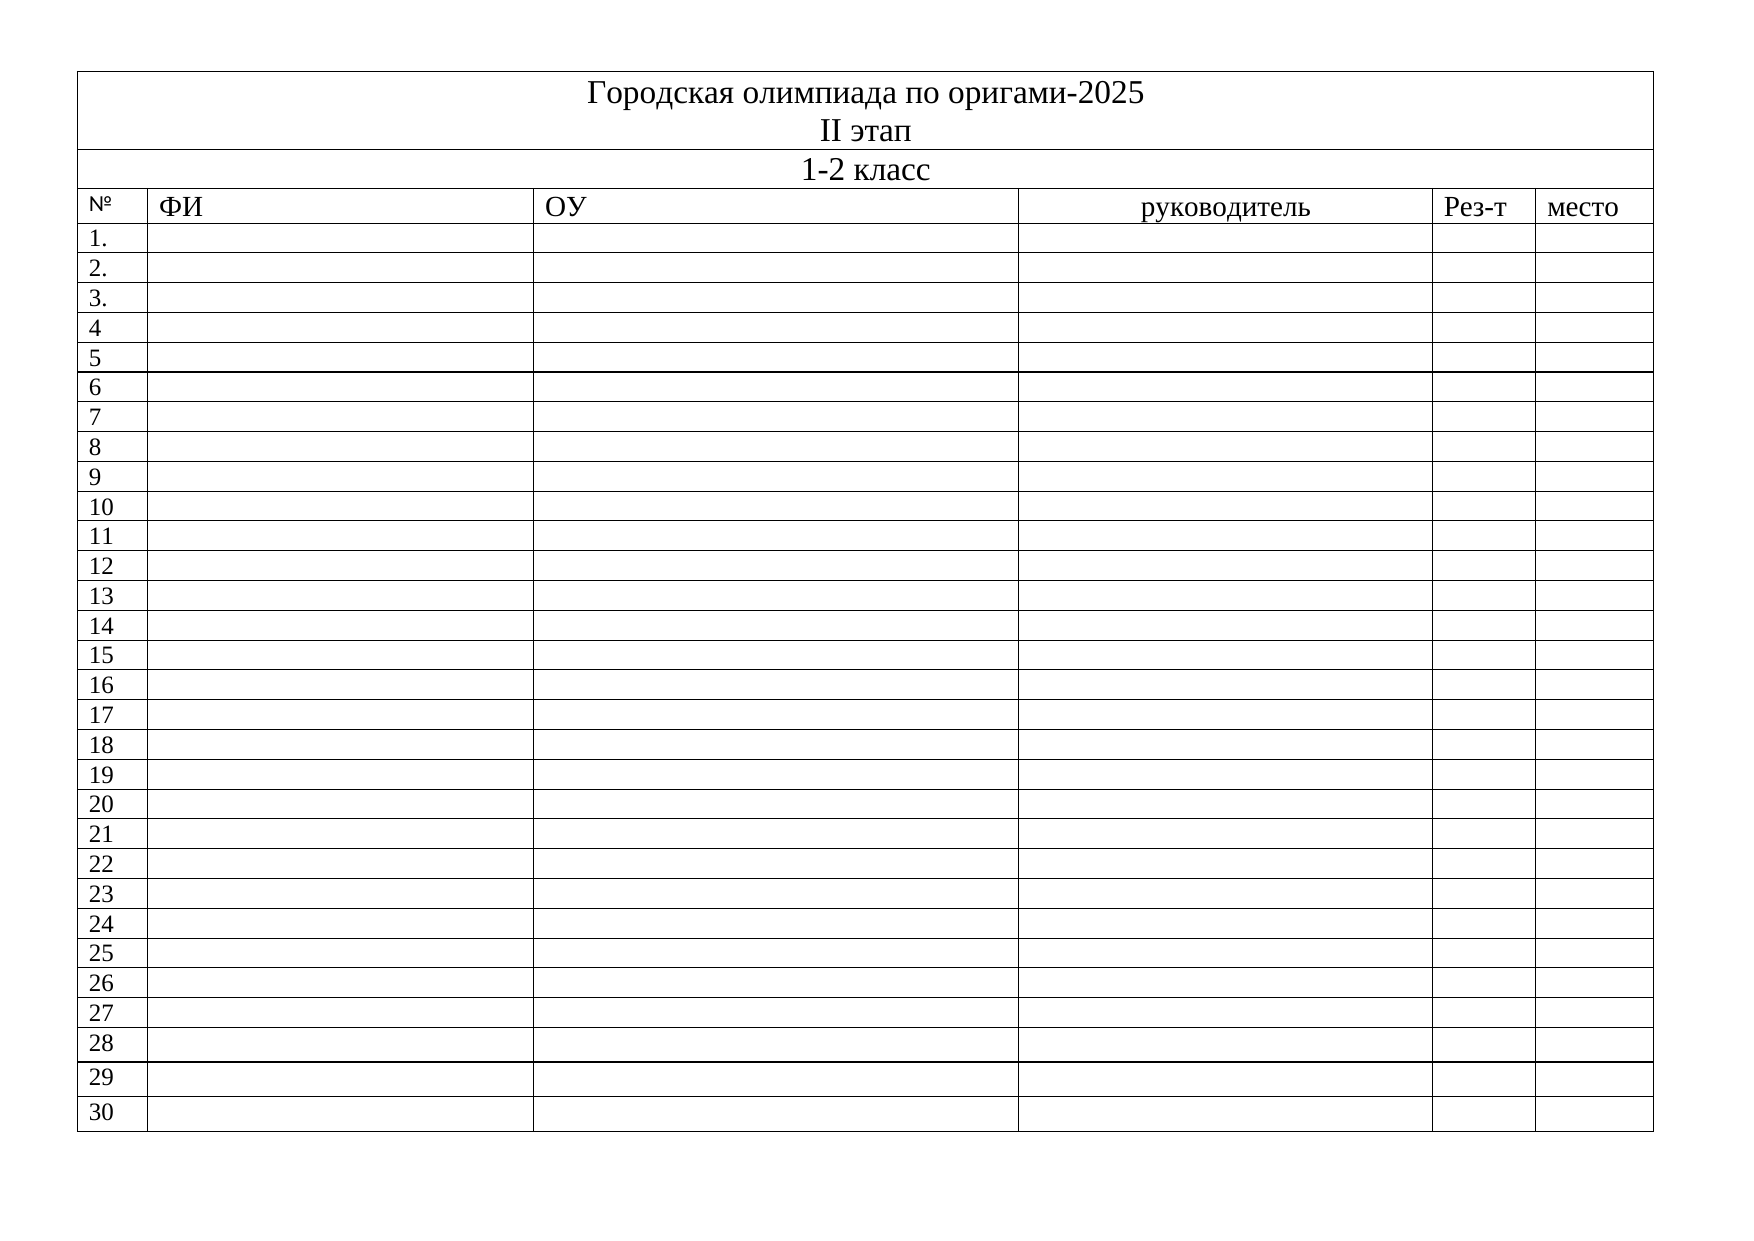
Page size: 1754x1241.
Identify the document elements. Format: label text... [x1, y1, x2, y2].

table_cell [1019, 551, 1432, 580]
table_cell [534, 253, 1018, 282]
table_cell [1536, 998, 1653, 1027]
table_cell [1433, 879, 1535, 908]
table_cell [148, 551, 533, 580]
table_cell [1433, 760, 1535, 788]
table_cell [1433, 581, 1535, 610]
table_cell 19 [78, 760, 147, 788]
table_cell [148, 670, 533, 699]
table_cell [1433, 521, 1535, 550]
table_cell [1536, 283, 1653, 312]
table_cell 20 [78, 790, 147, 818]
table_cell [1536, 1028, 1653, 1061]
table_cell 6 [78, 373, 147, 401]
table_cell [534, 1063, 1018, 1096]
table_cell 28 [78, 1028, 147, 1061]
table_cell [534, 1097, 1018, 1131]
table_cell [148, 849, 533, 878]
table_cell 3. [78, 283, 147, 312]
table_cell [534, 790, 1018, 818]
table_cell 27 [78, 998, 147, 1027]
table_cell [1019, 819, 1432, 848]
table_cell [148, 224, 533, 252]
table_cell [534, 224, 1018, 252]
table_cell [1433, 432, 1535, 461]
table_cell 25 [78, 939, 147, 967]
table_cell [1019, 224, 1432, 252]
table_cell [1433, 402, 1535, 431]
table_cell № [78, 189, 147, 222]
table_header Городская олимпиада по оригами-2025 II этап [78, 72, 1653, 148]
table_cell 29 [78, 1063, 147, 1096]
table_cell [534, 670, 1018, 699]
table_cell [1433, 224, 1535, 252]
table_cell [1019, 611, 1432, 639]
table_cell [1536, 611, 1653, 639]
table_cell [1536, 432, 1653, 461]
table_cell [148, 1097, 533, 1131]
table_cell [1433, 462, 1535, 491]
table_cell 18 [78, 730, 147, 759]
table_cell [148, 492, 533, 520]
table_cell [148, 581, 533, 610]
table_cell [1019, 909, 1432, 937]
table_cell 7 [78, 402, 147, 431]
table_cell [1536, 462, 1653, 491]
table_cell [534, 581, 1018, 610]
table_cell [1019, 1028, 1432, 1061]
table_cell [534, 402, 1018, 431]
table_cell [1433, 670, 1535, 699]
table_cell [1536, 373, 1653, 401]
table_cell [534, 492, 1018, 520]
table_cell [1536, 819, 1653, 848]
table_cell [1019, 998, 1432, 1027]
table_cell [1019, 641, 1432, 669]
table_cell [534, 730, 1018, 759]
table_cell [1433, 1063, 1535, 1096]
table_cell [1019, 730, 1432, 759]
table_cell 14 [78, 611, 147, 639]
table_cell [1536, 879, 1653, 908]
table_cell [148, 283, 533, 312]
table_cell [148, 402, 533, 431]
table_cell [1433, 253, 1535, 282]
table_cell [1536, 700, 1653, 729]
table_cell [148, 611, 533, 639]
table_cell [1536, 343, 1653, 371]
table_cell [1433, 283, 1535, 312]
table_cell [148, 521, 533, 550]
table_cell [148, 373, 533, 401]
table_cell [1433, 968, 1535, 997]
table_cell Рез-т [1433, 189, 1535, 222]
table_cell [148, 1063, 533, 1096]
table_cell [1019, 402, 1432, 431]
table_cell [1433, 1097, 1535, 1131]
table_cell [534, 700, 1018, 729]
table_cell ФИ [148, 189, 533, 222]
table_cell [534, 343, 1018, 371]
table_cell [1433, 611, 1535, 639]
table_cell 22 [78, 849, 147, 878]
table_cell [1433, 551, 1535, 580]
table_cell [1019, 432, 1432, 461]
table_cell [1536, 492, 1653, 520]
table_cell [1433, 909, 1535, 937]
table_cell [534, 879, 1018, 908]
table_cell [1536, 1097, 1653, 1131]
table_cell [1536, 551, 1653, 580]
table_cell [148, 313, 533, 342]
table_cell [1019, 1063, 1432, 1096]
table_cell место [1536, 189, 1653, 222]
table_cell [148, 462, 533, 491]
table_cell [148, 879, 533, 908]
table_cell [534, 521, 1018, 550]
table_cell [1536, 670, 1653, 699]
table_cell [1536, 909, 1653, 937]
table_cell [1019, 253, 1432, 282]
table_cell [1019, 939, 1432, 967]
table_cell [534, 849, 1018, 878]
table_cell [1433, 492, 1535, 520]
table_cell [1019, 1097, 1432, 1131]
table_cell [1019, 879, 1432, 908]
table_cell [1536, 730, 1653, 759]
table_cell [148, 641, 533, 669]
table_cell [1019, 700, 1432, 729]
table_cell 1-2 класс [78, 150, 1653, 188]
table_cell [534, 1028, 1018, 1061]
table_cell ОУ [534, 189, 1018, 222]
table_cell 30 [78, 1097, 147, 1131]
table_cell [534, 909, 1018, 937]
table_cell [148, 968, 533, 997]
table_cell [1019, 462, 1432, 491]
table_cell [1019, 581, 1432, 610]
table_cell руководитель [1019, 189, 1432, 222]
table_cell [1019, 343, 1432, 371]
table_cell 21 [78, 819, 147, 848]
table_cell 17 [78, 700, 147, 729]
table_cell [148, 253, 533, 282]
table_cell 5 [78, 343, 147, 371]
table_cell [1433, 730, 1535, 759]
table_cell [534, 373, 1018, 401]
table_cell [534, 641, 1018, 669]
table_cell [1433, 849, 1535, 878]
table_cell [1536, 224, 1653, 252]
table_cell 2. [78, 253, 147, 282]
table_cell [1536, 402, 1653, 431]
table_cell [148, 998, 533, 1027]
table_cell [1019, 492, 1432, 520]
table_cell [1536, 790, 1653, 818]
table_cell [1019, 373, 1432, 401]
table_cell 16 [78, 670, 147, 699]
table_cell 10 [78, 492, 147, 520]
table_cell 24 [78, 909, 147, 937]
table_cell [534, 283, 1018, 312]
table_cell 13 [78, 581, 147, 610]
table_cell [1019, 968, 1432, 997]
table_cell [148, 700, 533, 729]
table_cell 8 [78, 432, 147, 461]
table_cell [1536, 253, 1653, 282]
table_cell [1433, 373, 1535, 401]
table_cell [1536, 641, 1653, 669]
table_cell [148, 730, 533, 759]
table_cell [534, 819, 1018, 848]
table_cell [534, 939, 1018, 967]
table_cell [1536, 521, 1653, 550]
table_cell [148, 1028, 533, 1061]
table_cell [534, 611, 1018, 639]
table_cell [148, 343, 533, 371]
table_cell [1536, 939, 1653, 967]
table_cell [1536, 313, 1653, 342]
table_cell 4 [78, 313, 147, 342]
table_cell [1433, 700, 1535, 729]
table_cell 12 [78, 551, 147, 580]
table_cell [1433, 819, 1535, 848]
table_cell [1536, 1063, 1653, 1096]
table_cell [148, 432, 533, 461]
table_cell [1019, 521, 1432, 550]
table_cell [534, 313, 1018, 342]
table_cell [1433, 641, 1535, 669]
table_cell [1019, 283, 1432, 312]
table_cell 1. [78, 224, 147, 252]
table_cell [1019, 313, 1432, 342]
table_cell 15 [78, 641, 147, 669]
table_cell [1536, 581, 1653, 610]
table_cell 26 [78, 968, 147, 997]
table_cell [534, 760, 1018, 788]
table_cell [1433, 1028, 1535, 1061]
table_cell [1536, 760, 1653, 788]
table_cell [534, 462, 1018, 491]
table_cell [1019, 849, 1432, 878]
table_cell 23 [78, 879, 147, 908]
table_cell [1019, 670, 1432, 699]
table_cell [534, 968, 1018, 997]
table_cell [1433, 790, 1535, 818]
table_cell [1433, 313, 1535, 342]
table_cell [148, 790, 533, 818]
table_cell [148, 760, 533, 788]
table_cell [148, 909, 533, 937]
table_cell [1433, 998, 1535, 1027]
table_cell [1019, 760, 1432, 788]
table_cell [534, 551, 1018, 580]
table_cell [148, 819, 533, 848]
table_cell [1433, 343, 1535, 371]
table_cell 11 [78, 521, 147, 550]
table_cell [534, 998, 1018, 1027]
table_cell [1536, 968, 1653, 997]
table_cell [534, 432, 1018, 461]
table_cell 9 [78, 462, 147, 491]
table_cell [1536, 849, 1653, 878]
table_cell [148, 939, 533, 967]
table_cell [1433, 939, 1535, 967]
table_cell [1019, 790, 1432, 818]
